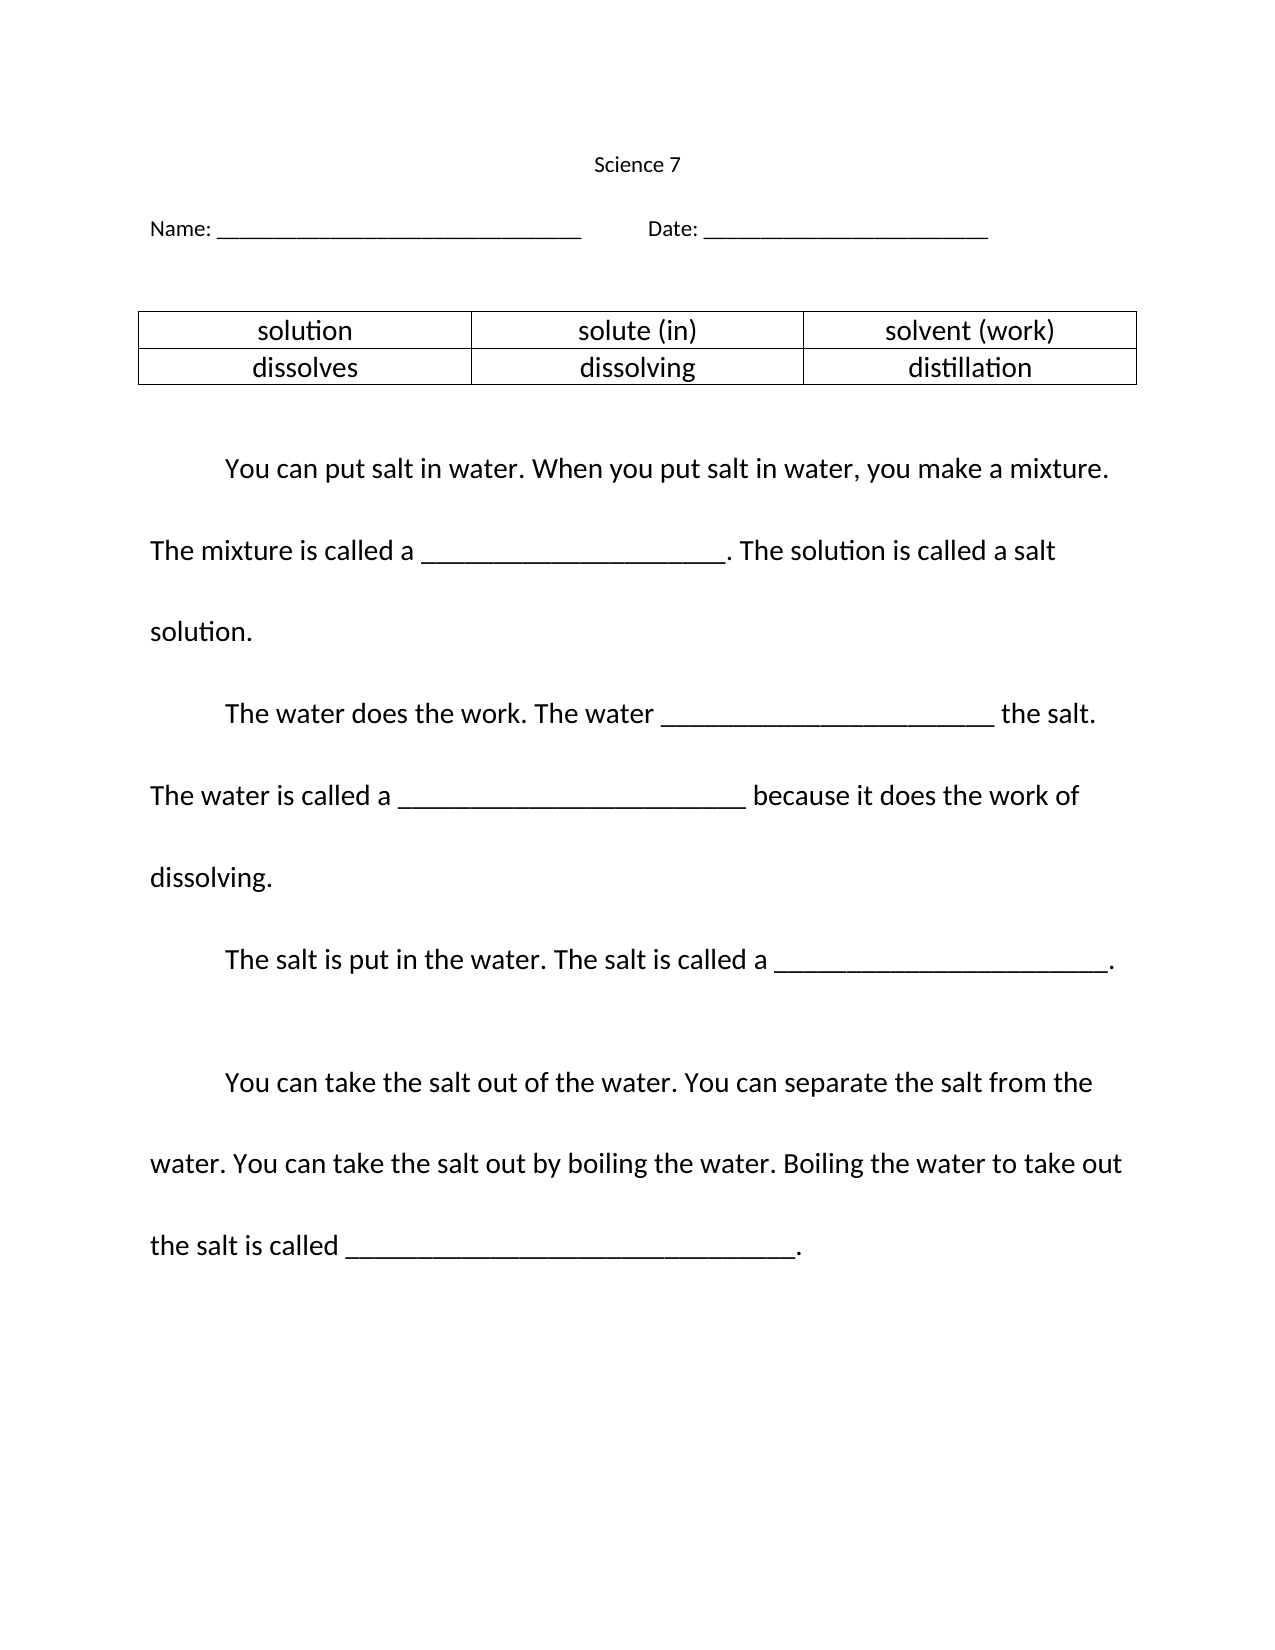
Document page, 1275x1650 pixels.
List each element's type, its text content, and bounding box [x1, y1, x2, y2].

text the salt is called _______________________________. [150, 1227, 1125, 1263]
table_cell distillation [804, 349, 1136, 384]
text solution. [150, 613, 1125, 649]
table_header solvent (work) [804, 312, 1136, 348]
text Science 7 [150, 150, 1125, 178]
text The water does the work. The water _______________________ the salt. [150, 695, 1125, 731]
text You can put salt in water. When you put salt in water, you make a mixture. [150, 450, 1125, 485]
text The salt is put in the water. The salt is called a _______________________. [150, 941, 1125, 977]
text dissolving. [150, 859, 1125, 895]
text The water is called a ________________________ because it does the work of [150, 777, 1125, 813]
text The mixture is called a _____________________. The solution is called a salt [150, 532, 1125, 567]
table_header solution [139, 312, 471, 348]
table_cell dissolving [472, 349, 803, 384]
text water. You can take the salt out by boiling the water. Boiling the water to take out [150, 1146, 1125, 1181]
table_cell dissolves [139, 349, 471, 384]
table_header solute (in) [472, 312, 803, 348]
text You can take the salt out of the water. You can separate the salt from the [150, 1064, 1125, 1099]
text Name: ________________________________ Date: _________________________ [150, 214, 1125, 242]
